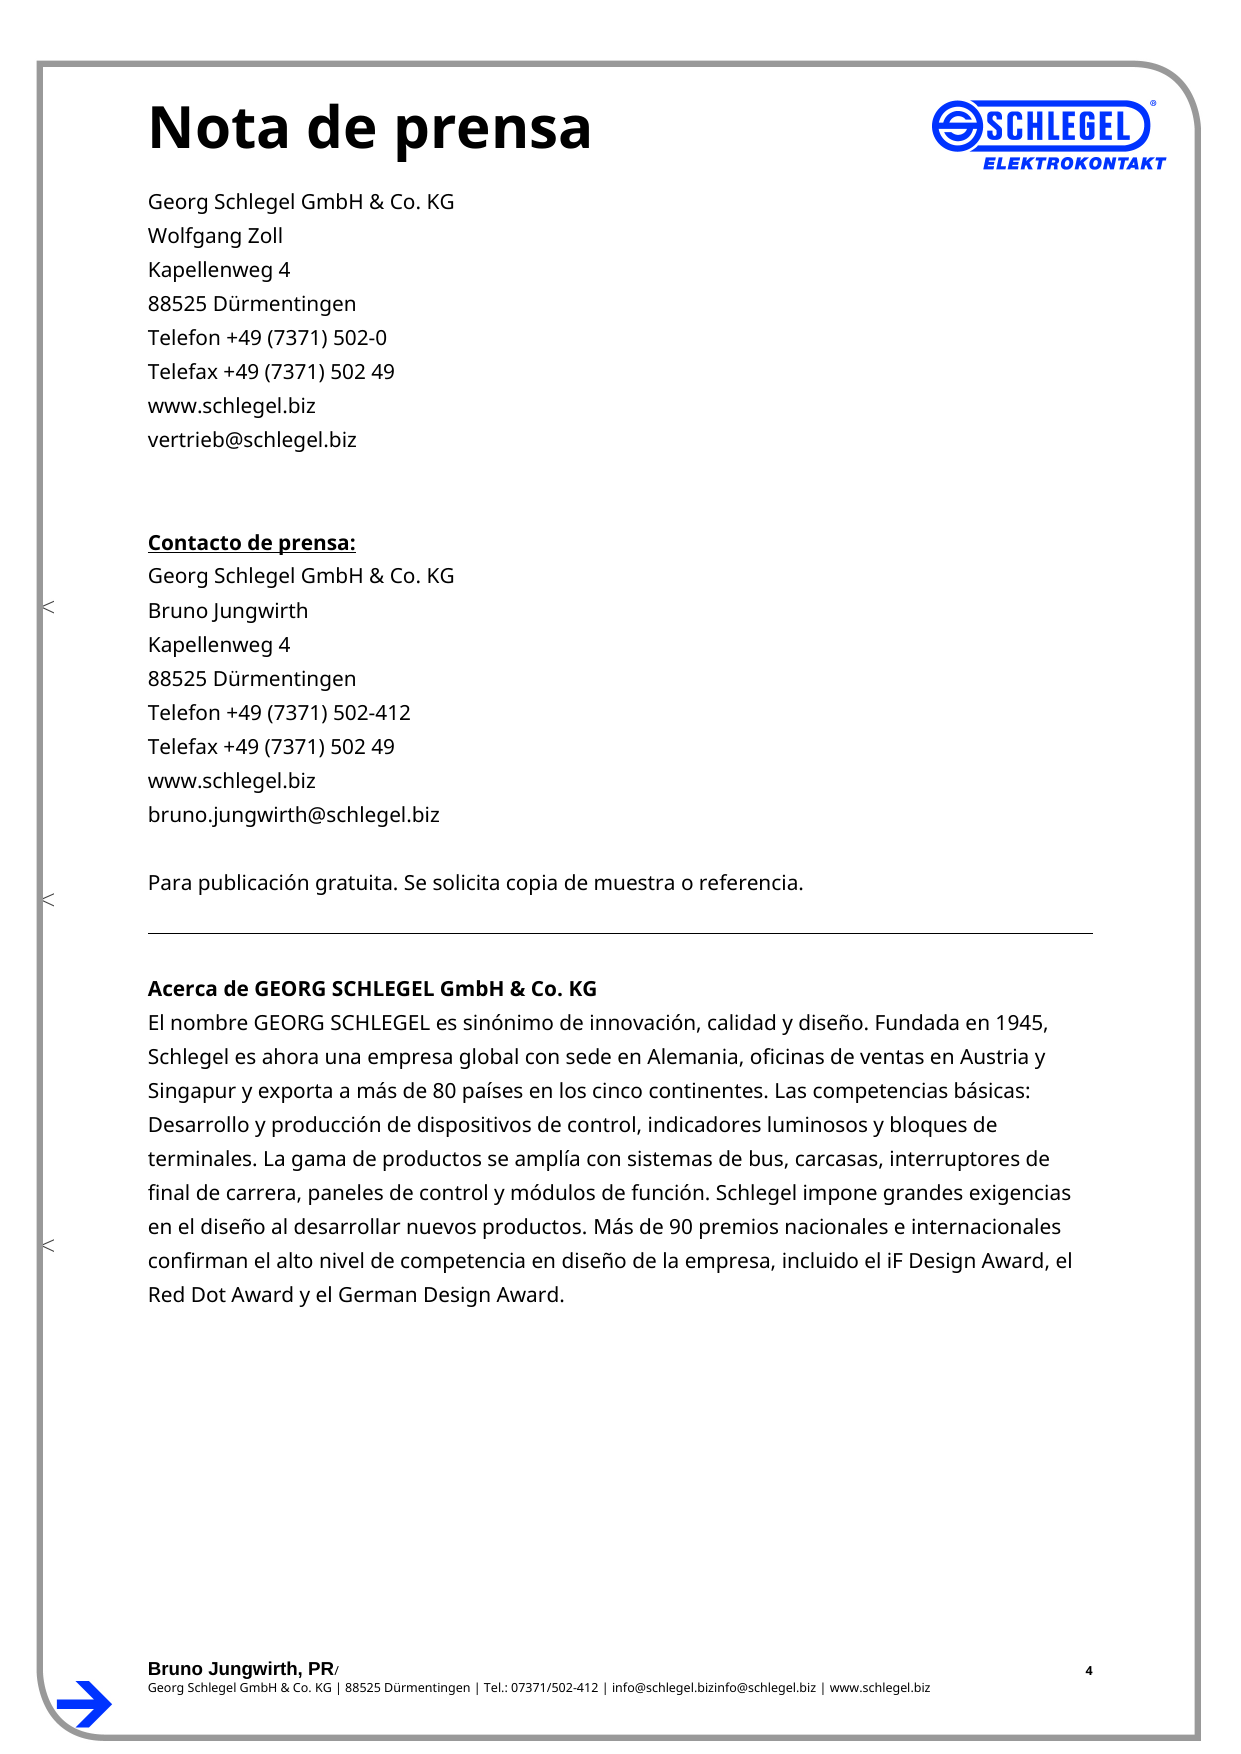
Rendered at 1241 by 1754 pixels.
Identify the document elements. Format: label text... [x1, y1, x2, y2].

text El nombre GEORG SCHLEGEL es sinónimo de innovación, calidad y diseño. Fundada en 1945, Schlegel es ahora una empresa global con sede en Alemania, oficinas de ventas en Austria y Singapur y exporta a más de 80 países en los cinco continentes. Las competencias básicas: Desarrollo y producción de dispositivos de control, indicadores luminosos y bloques de terminales. La gama de productos se amplía con sistemas de bus, carcasas, interruptores de final de carrera, paneles de control y módulos de función. Schlegel impone grandes exigencias en el diseño al desarrollar nuevos productos. Más de 90 premios nacionales e internacionales confirman el alto nivel de competencia en diseño de la empresa, incluido el iF Design Award, el Red Dot Award y el German Design Award. [148, 1008, 1093, 1309]
text Telefon +49 (7371) 502-0 [148, 323, 1093, 352]
text Bruno Jungwirth [148, 596, 1093, 624]
text Georg Schlegel GmbH & Co. KG [148, 187, 1093, 215]
text Telefax +49 (7371) 502 49 [148, 732, 1093, 760]
text Telefon +49 (7371) 502-412 [148, 698, 1093, 726]
picture [0, 22, 1239, 1754]
text Wolfgang Zoll [148, 221, 1093, 249]
text Georg Schlegel GmbH & Co. KG [148, 562, 1093, 590]
text www.schlegel.biz [148, 391, 1093, 420]
text Kapellenweg 4 [148, 255, 1093, 283]
text Acerca de GEORG SCHLEGEL GmbH & Co. KG [148, 974, 1093, 1002]
text 88525 Dürmentingen [148, 289, 1093, 318]
text Contacto de prensa: [148, 528, 1093, 556]
text Para publicación gratuita. Se solicita copia de muestra o referencia. [148, 868, 1093, 897]
text Kapellenweg 4 [148, 630, 1093, 658]
text vertrieb@schlegel.biz [148, 425, 1093, 454]
text 88525 Dürmentingen [148, 664, 1093, 692]
text bruno.jungwirth@schlegel.biz [148, 800, 1093, 828]
text Telefax +49 (7371) 502 49 [148, 357, 1093, 386]
text www.schlegel.biz [148, 766, 1093, 794]
